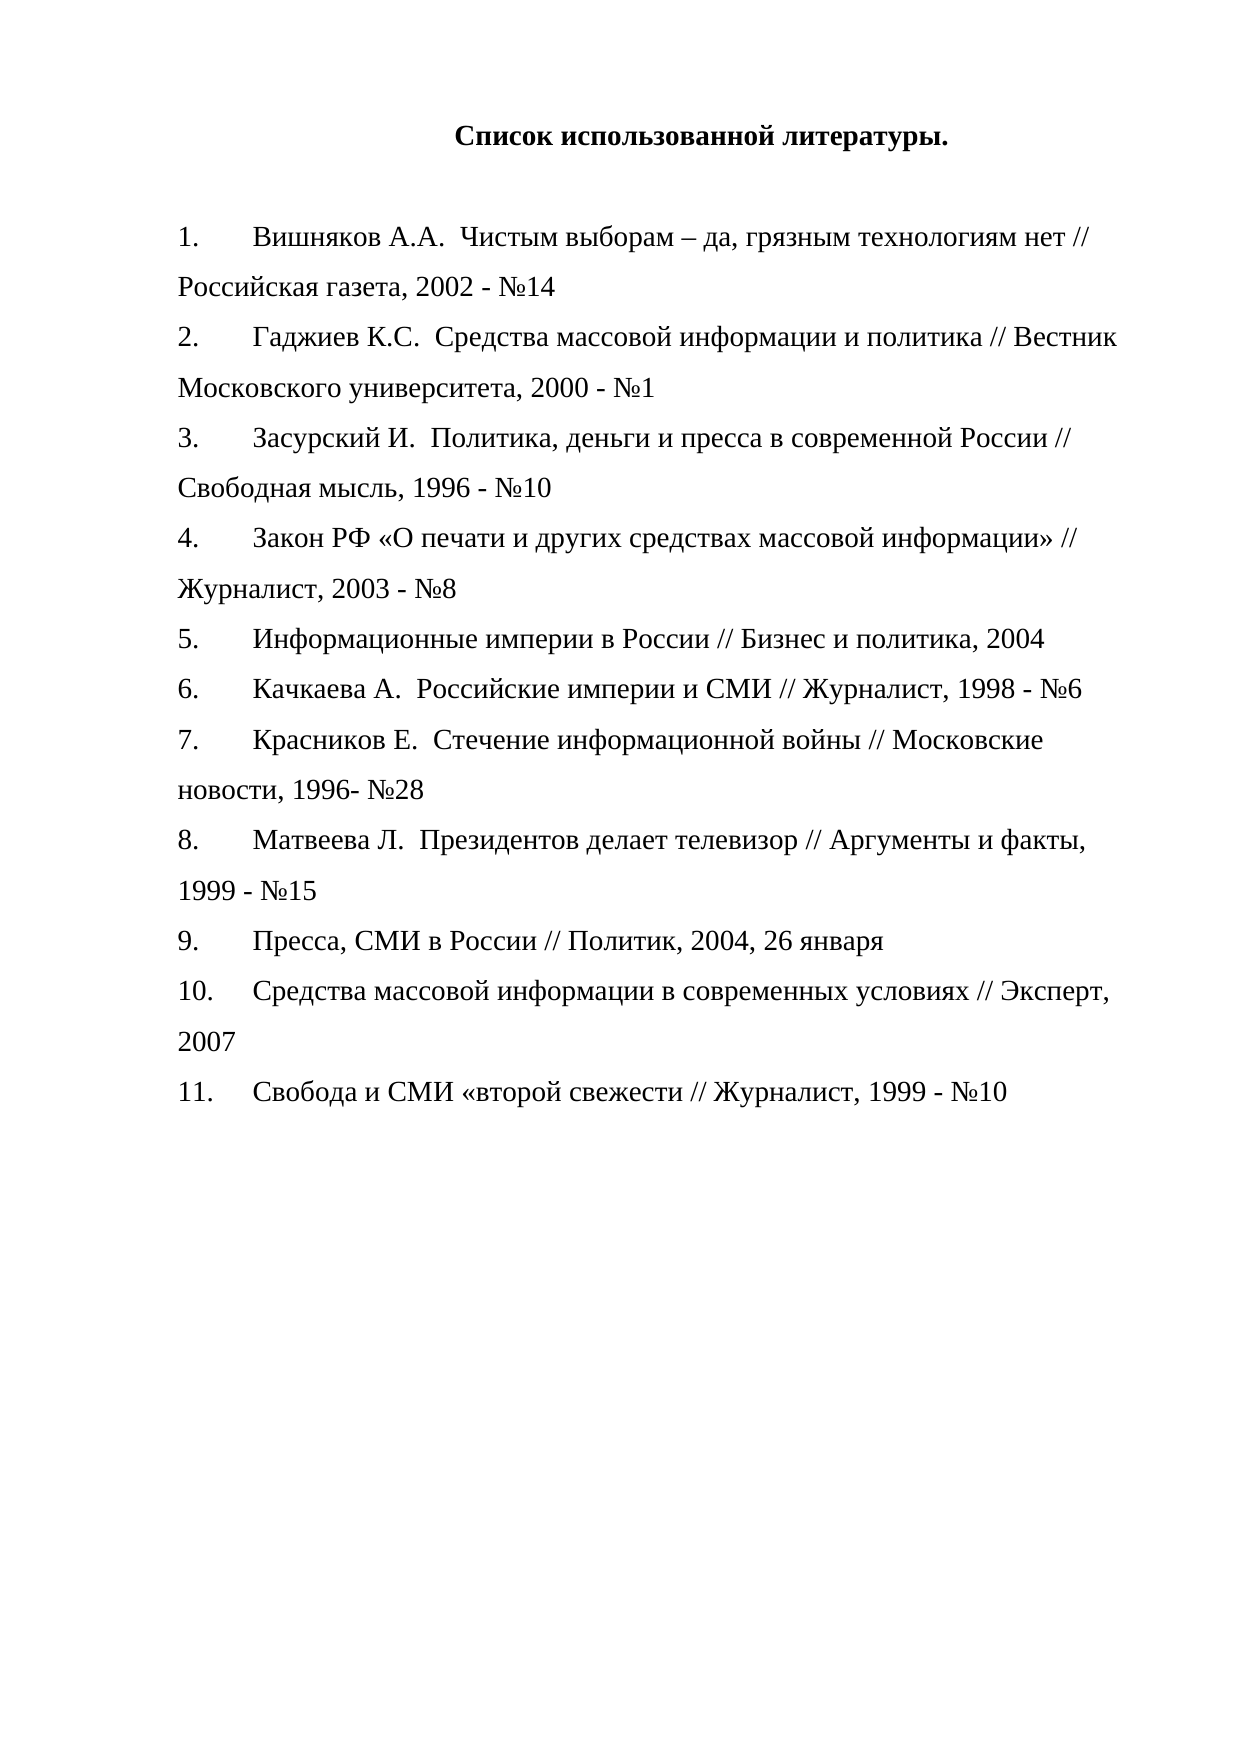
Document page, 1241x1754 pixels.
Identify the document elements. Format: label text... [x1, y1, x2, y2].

list Гаджиев К.С. Средства массовой информации и политика // Вестник Московского университета, 2000 - №1 [177, 319, 1152, 403]
list Вишняков А.А. Чистым выборам – да, грязным технологиям нет // Российская газета, 2002 - №14 [177, 219, 1152, 303]
text Список использованной литературы. [177, 118, 1152, 152]
list Засурский И. Политика, деньги и пресса в современной России // Свободная мысль, 1996 - №10 [177, 420, 1152, 504]
list Закон РФ «О печати и других средствах массовой информации» // Журналист, 2003 - №8 [177, 521, 1152, 604]
list Средства массовой информации в современных условиях // Эксперт, 2007 [177, 973, 1152, 1057]
list Информационные империи в России // Бизнес и политика, 2004 [177, 621, 1152, 655]
list Красников Е. Стечение информационной войны // Московские новости, 1996- №28 [177, 722, 1152, 806]
list Свобода и СМИ «второй свежести // Журналист, 1999 - №10 [177, 1074, 1152, 1108]
list Пресса, СМИ в России // Политик, 2004, 26 января [177, 923, 1152, 957]
list Матвеева Л. Президентов делает телевизор // Аргументы и факты, 1999 - №15 [177, 822, 1152, 906]
list Качкаева А. Российские империи и СМИ // Журналист, 1998 - №6 [177, 672, 1152, 705]
